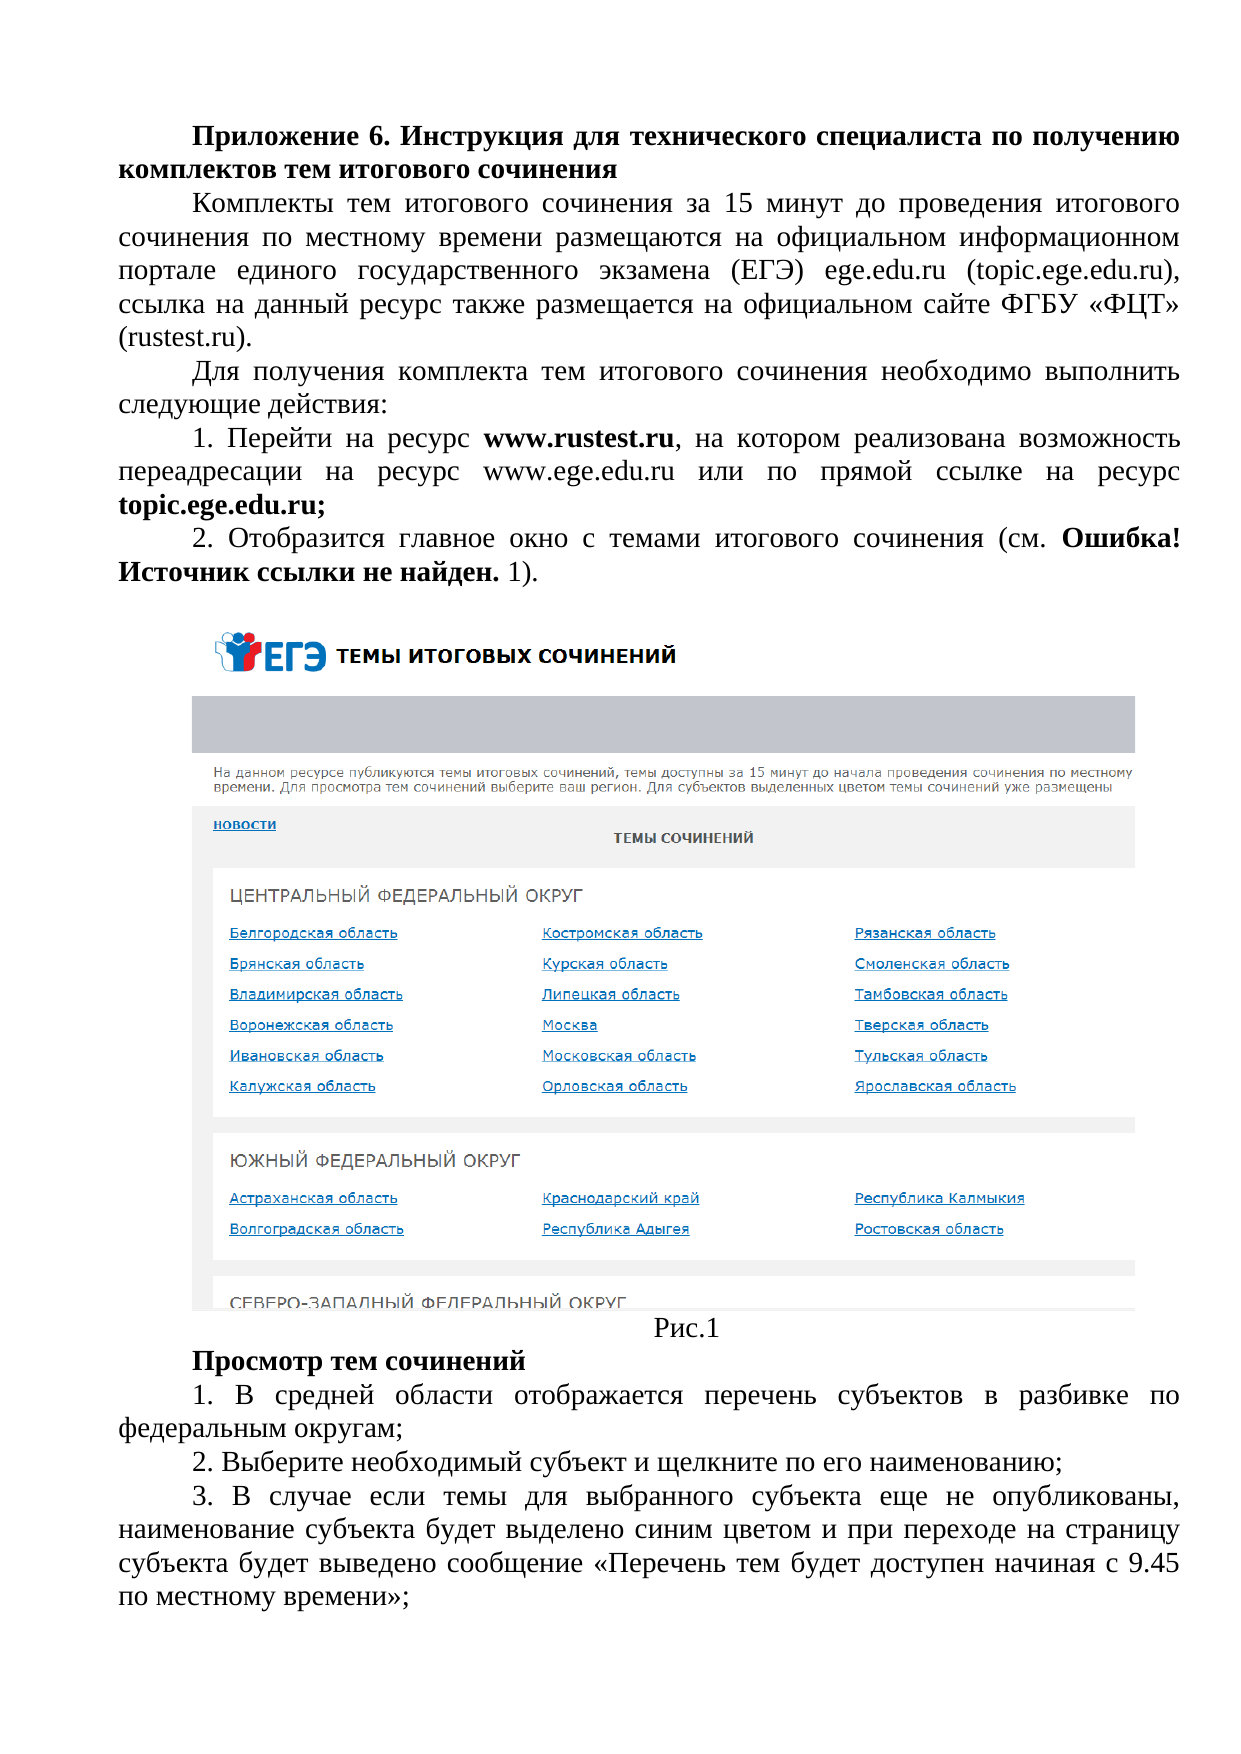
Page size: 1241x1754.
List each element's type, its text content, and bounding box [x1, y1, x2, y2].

text 3. В случае если темы для выбранного субъекта еще не опубликованы, наименование субъекта будет выделено синим цветом и при переходе на страницу субъекта будет выведено сообщение «Перечень тем будет доступен начиная с 9.45 по местному времени»; [118, 1478, 1181, 1612]
text Приложение 6. Инструкция для технического специалиста по получению комплектов тем итогового сочинения [118, 118, 1181, 185]
text Для получения комплекта тем итогового сочинения необходимо выполнить следующие действия: [118, 353, 1181, 420]
text Рис.1 [118, 1310, 1181, 1343]
text 1. Перейти на ресурс www.rustest.ru, на котором реализована возможность переадресации на ресурс www.ege.edu.ru или по прямой ссылке на ресурс topic.ege.edu.ru; [118, 420, 1181, 521]
text 2. Отобразится главное окно с темами итогового сочинения (см. Ошибка! Источник ссылки не найден. 1). [118, 521, 1181, 588]
text Просмотр тем сочинений [118, 1343, 1181, 1377]
text Комплекты тем итогового сочинения за 15 минут до проведения итогового сочинения по местному времени размещаются на официальном информационном портале единого государственного экзамена (ЕГЭ) ege.edu.ru (topic.ege.edu.ru), ссылка на данный ресурс также размещается на официальном сайте ФГБУ «ФЦТ» (rustest.ru). [118, 185, 1181, 353]
text 1. В средней области отображается перечень субъектов в разбивке по федеральным округам; [118, 1377, 1181, 1444]
text 2. Выберите необходимый субъект и щелкните по его наименованию; [118, 1444, 1181, 1478]
